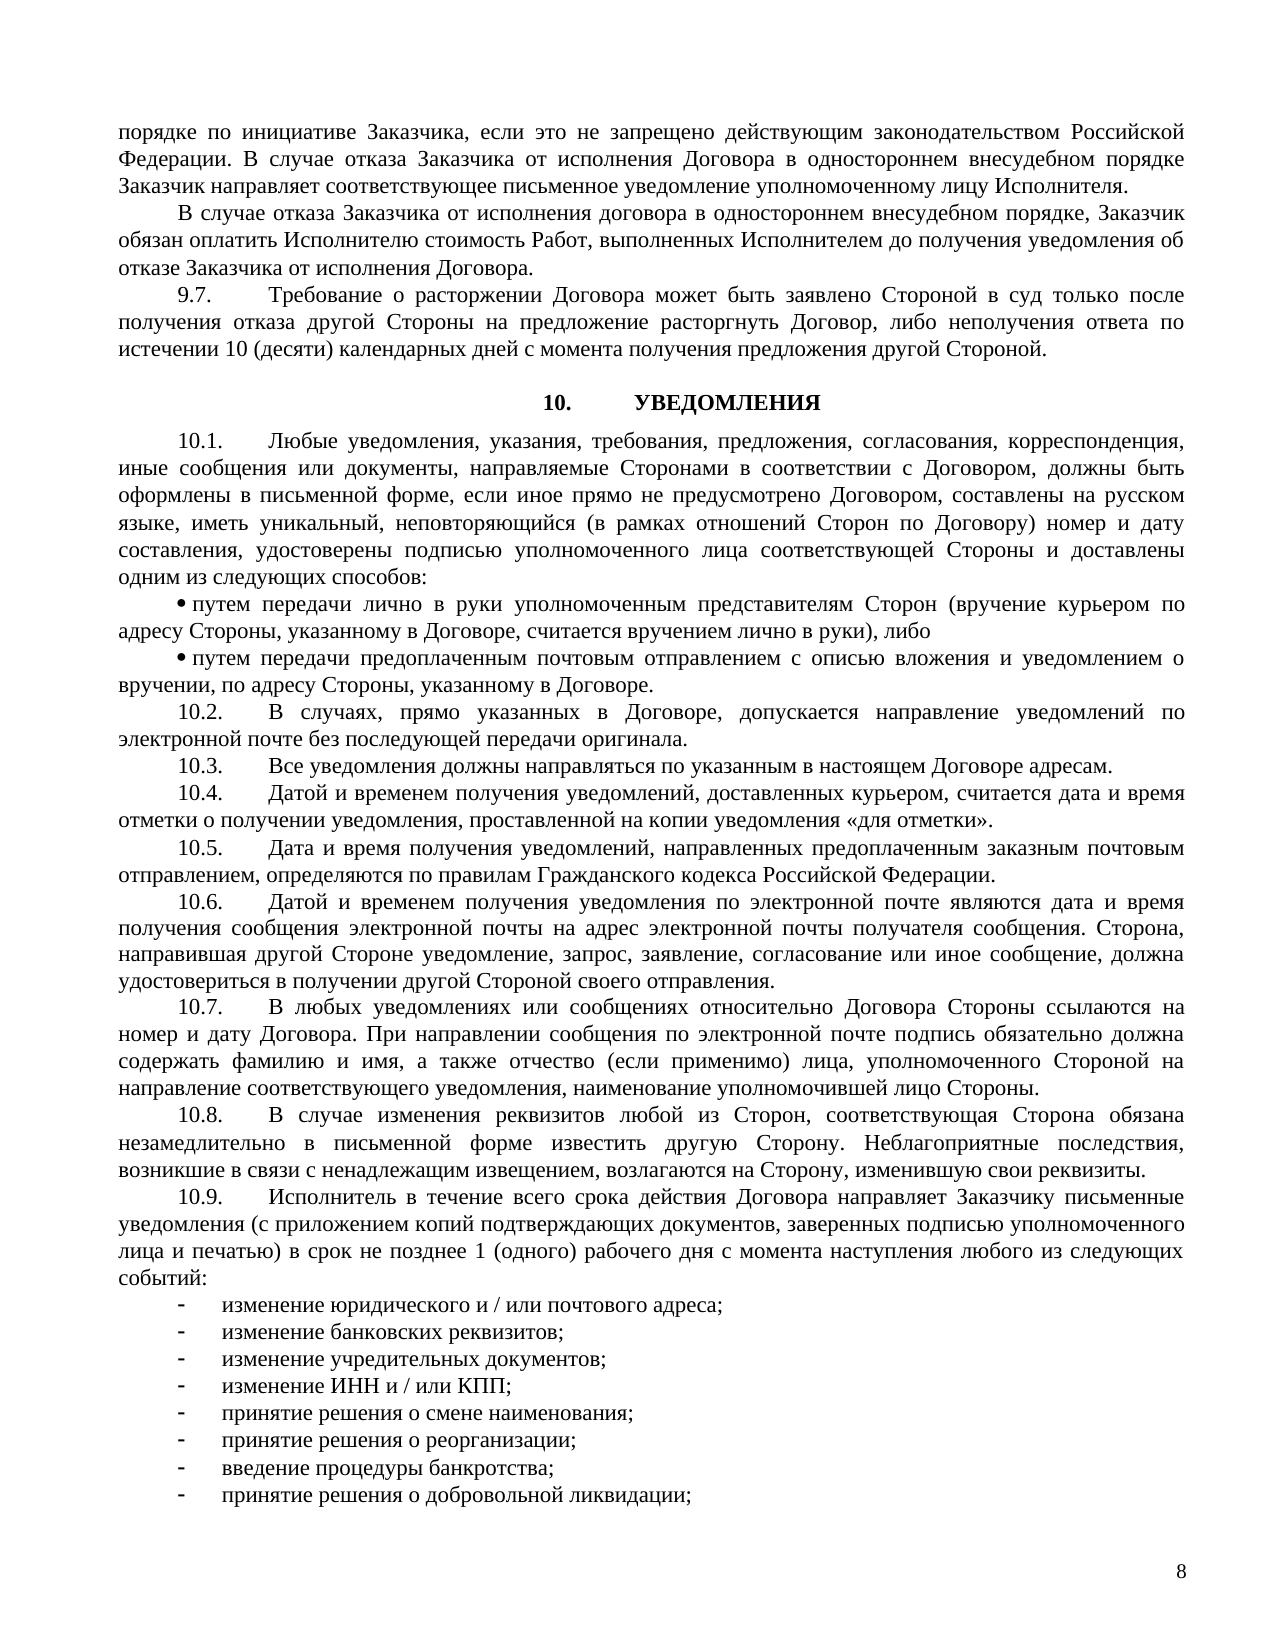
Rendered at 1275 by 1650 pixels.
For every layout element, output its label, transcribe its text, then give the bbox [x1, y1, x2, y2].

list В случаях, прямо указанных в Договоре, допускается направление уведомлений по электронной почте без последующей передачи оригинала. [118, 698, 1186, 752]
list изменение учредительных документов; [118, 1345, 1186, 1372]
list Исполнитель в течение всего срока действия Договора направляет Заказчику письменные уведомления (с приложением копий подтверждающих документов, заверенных подписью уполномоченного лица и печатью) в срок не позднее 1 (одного) рабочего дня с момента наступления любого из следующих событий: [118, 1183, 1186, 1290]
list принятие решения о реорганизации; [118, 1427, 1186, 1453]
list изменение банковских реквизитов; [118, 1318, 1186, 1344]
list В случае изменения реквизитов любой из Сторон, соответствующая Сторона обязана незамедлительно в письменной форме известить другую Сторону. Неблагоприятные последствия, возникшие в связи с ненадлежащим извещением, возлагаются на Сторону, изменившую свои реквизиты. [118, 1102, 1186, 1182]
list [118, 118, 1186, 199]
list Датой и временем получения уведомлений, доставленных курьером, считается дата и время отметки о получении уведомления, проставленной на копии уведомления «для отметки». [118, 779, 1186, 833]
list принятие решения о смене наименования; [118, 1399, 1186, 1426]
list Дата и время получения уведомлений, направленных предоплаченным заказным почтовым отправлением, определяются по правилам Гражданского кодекса Российской Федерации. [118, 834, 1186, 887]
list изменение ИНН и / или КПП; [118, 1372, 1186, 1399]
list В случае отказа Заказчика от исполнения договора в одностороннем внесудебном порядке, Заказчик обязан оплатить Исполнителю стоимость Работ, выполненных Исполнителем до получения уведомления об отказе Заказчика от исполнения Договора. [118, 199, 1186, 280]
list изменение юридического и / или почтового адреса; [118, 1291, 1186, 1317]
list путем передачи предоплаченным почтовым отправлением с описью вложения и уведомлением о вручении, по адресу Стороны, указанному в Договоре. [118, 644, 1186, 697]
list В любых уведомлениях или сообщениях относительно Договора Стороны ссылаются на номер и дату Договора. При направлении сообщения по электронной почте подпись обязательно должна содержать фамилию и имя, а также отчество (если применимо) лица, уполномоченного Стороной на направление соответствующего уведомления, наименование уполномочившей лицо Стороны. [118, 993, 1186, 1101]
list принятие решения о добровольной ликвидации; [118, 1481, 1186, 1507]
list УВЕДОМЛЕНИЯ [118, 389, 1186, 415]
list введение процедуры банкротства; [118, 1454, 1186, 1480]
list путем передачи лично в руки уполномоченным представителям Сторон (вручение курьером по адресу Стороны, указанному в Договоре, считается вручением лично в руки), либо [118, 590, 1186, 643]
list Требование о расторжении Договора может быть заявлено Стороной в суд только после получения отказа другой Стороны на предложение расторгнуть Договор, либо неполучения ответа по истечении 10 (десяти) календарных дней с момента получения предложения другой Стороной. [118, 281, 1186, 361]
list Все уведомления должны направляться по указанным в настоящем Договоре адресам. [118, 752, 1186, 779]
list Датой и временем получения уведомления по электронной почте являются дата и время получения сообщения электронной почты на адрес электронной почты получателя сообщения. Сторона, направившая другой Стороне уведомление, запрос, заявление, согласование или иное сообщение, должна удостовериться в получении другой Стороной своего отправления. [118, 888, 1186, 993]
list Любые уведомления, указания, требования, предложения, согласования, корреспонденция, иные сообщения или документы, направляемые Сторонами в соответствии с Договором, должны быть оформлены в письменной форме, если иное прямо не предусмотрено Договором, составлены на русском языке, иметь уникальный, неповторяющийся (в рамках отношений Сторон по Договору) номер и дату составления, удостоверены подписью уполномоченного лица соответствующей Стороны и доставлены одним из следующих способов: [118, 427, 1186, 589]
